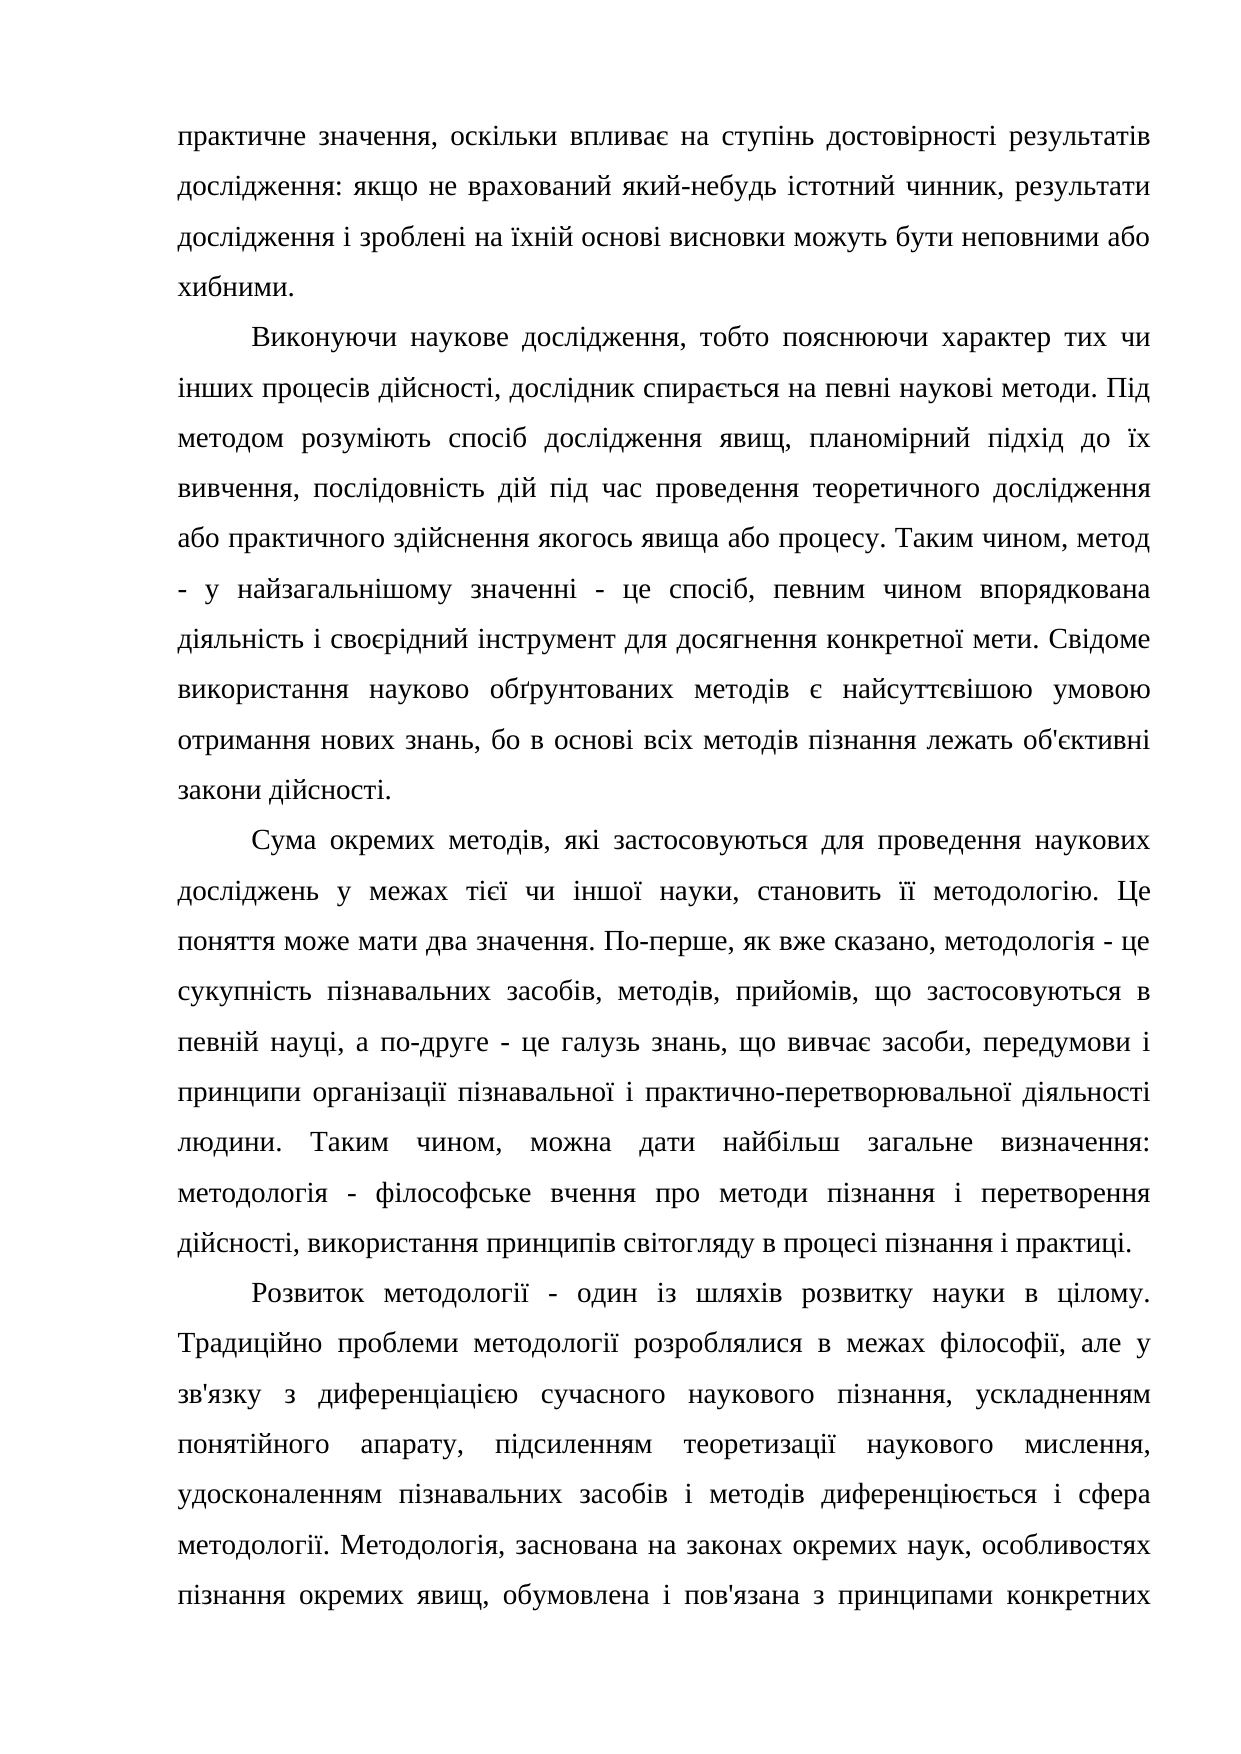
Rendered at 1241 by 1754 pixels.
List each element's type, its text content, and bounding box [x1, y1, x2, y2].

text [177, 118, 1152, 303]
text Виконуючи наукове дослідження, тобто пояснюючи характер тих чи інших процесів дійсності, дослідник спирається на певні наукові методи. Під методом розуміють спосіб дослідження явищ, планомірний підхід до їх вивчення, послідовність дій під час проведення теоретичного дослідження або практичного здійснення якогось явища або процесу. Таким чином, метод - у найзагальнішому значенні - це спосіб, певним чином впорядкована діяльність і своєрідний інструмент для досягнення конкретної мети. Свідоме використання науково обґрунтованих методів є найсуттєвішою умовою отримання нових знань, бо в основі всіх методів пізнання лежать об'єктивні закони дійсності. [177, 319, 1152, 806]
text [177, 1275, 1152, 1611]
text Сума окремих методів, які застосовуються для проведення наукових досліджень у межах тієї чи іншої науки, становить її методологію. Це поняття може мати два значення. По-перше, як вже сказано, методологія - це сукупність пізнавальних засобів, методів, прийомів, що застосовуються в певній науці, а по-друге - це галузь знань, що вивчає засоби, передумови і принципи організації пізнавальної і практично-перетворювальної діяльності людини. Таким чином, можна дати найбільш загальне визначення: методологія - філософське вчення про методи пізнання і перетворення дійсності, використання принципів світогляду в процесі пізнання і практиці. [177, 822, 1152, 1258]
